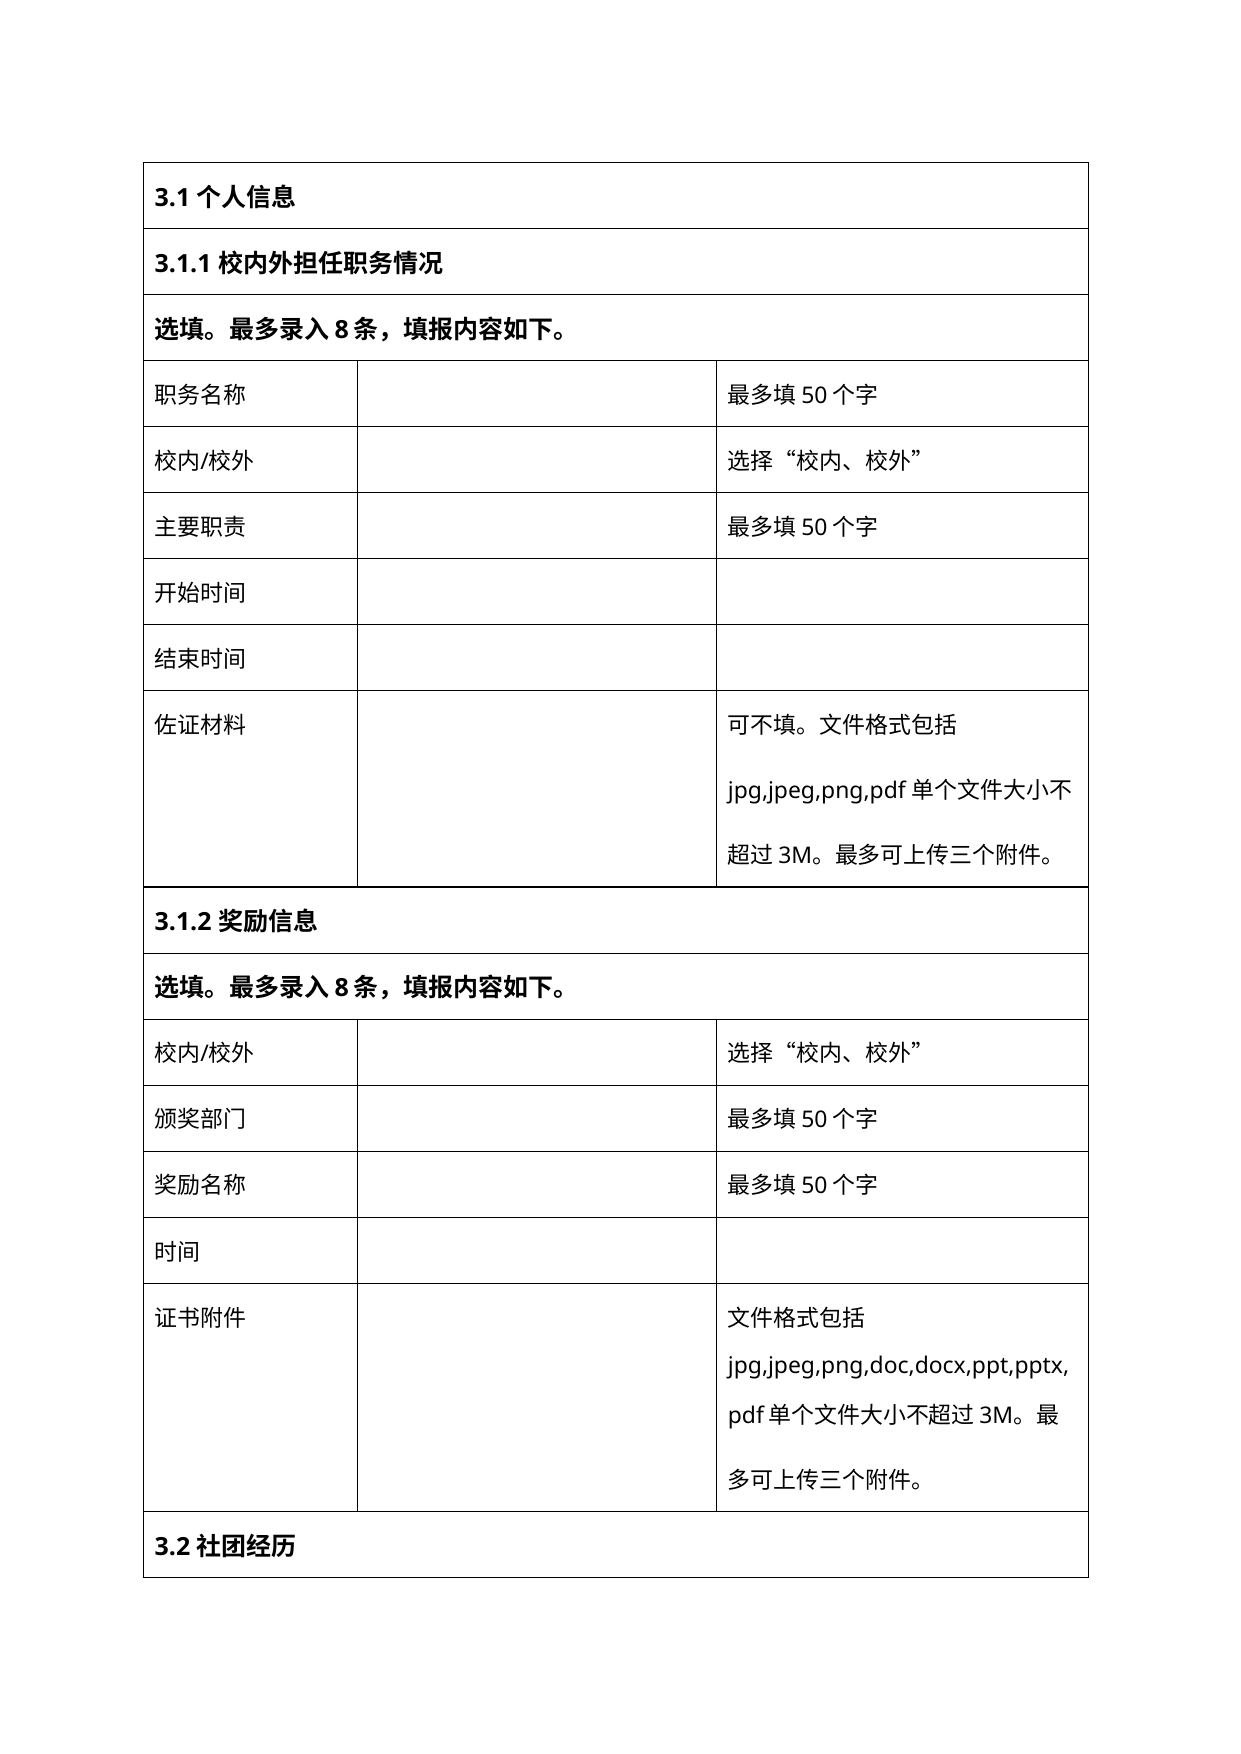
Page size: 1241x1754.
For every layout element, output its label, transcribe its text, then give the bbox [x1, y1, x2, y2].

table_cell 结束时间 [144, 625, 357, 690]
table_cell 最多填50个字 [717, 361, 1088, 426]
table_cell 职务名称 [144, 361, 357, 426]
table_cell [358, 1284, 716, 1511]
table_cell [358, 625, 716, 690]
table_cell 主要职责 [144, 493, 357, 558]
table_cell 选择“校内、校外” [717, 427, 1088, 492]
table_cell 可不填。文件格式包括 jpg,jpeg,png,pdf 单个文件大小不超过3M。最多可上传三个附件。 [717, 691, 1088, 886]
table_cell [358, 1020, 716, 1084]
table_cell 选择“校内、校外” [717, 1020, 1088, 1084]
table_cell [358, 1218, 716, 1283]
table_cell [358, 1152, 716, 1217]
table_cell [358, 691, 716, 886]
table_cell 时间 [144, 1218, 357, 1283]
table_cell [358, 559, 716, 624]
table_cell [358, 427, 716, 492]
table_cell 最多填50个字 [717, 1152, 1088, 1217]
table_cell 证书附件 [144, 1284, 357, 1511]
table_cell 选填。最多录入8条，填报内容如下。 [144, 954, 1088, 1018]
table_cell 3.2 社团经历 [144, 1512, 1088, 1577]
table_cell [358, 1086, 716, 1151]
table_cell [358, 361, 716, 426]
table_cell [717, 1218, 1088, 1283]
table_cell 文件格式包括 jpg,jpeg,png,doc,docx,ppt,pptx,pdf单个文件大小不超过3M。最多可上传三个附件。 [717, 1284, 1088, 1511]
table_cell 校内/校外 [144, 1020, 357, 1084]
table_cell [717, 559, 1088, 624]
table_cell 选填。最多录入8条，填报内容如下。 [144, 295, 1088, 360]
table_cell 佐证材料 [144, 691, 357, 886]
table_cell 最多填50个字 [717, 493, 1088, 558]
table_cell 奖励名称 [144, 1152, 357, 1217]
table_cell [358, 493, 716, 558]
table_cell 颁奖部门 [144, 1086, 357, 1151]
table_cell 3.1.1 校内外担任职务情况 [144, 229, 1088, 294]
table_cell 3.1.2 奖励信息 [144, 888, 1088, 952]
table_cell [717, 625, 1088, 690]
table_header 3.1 个人信息 [144, 163, 1088, 228]
table_cell 最多填50个字 [717, 1086, 1088, 1151]
table_cell 开始时间 [144, 559, 357, 624]
table_cell 校内/校外 [144, 427, 357, 492]
